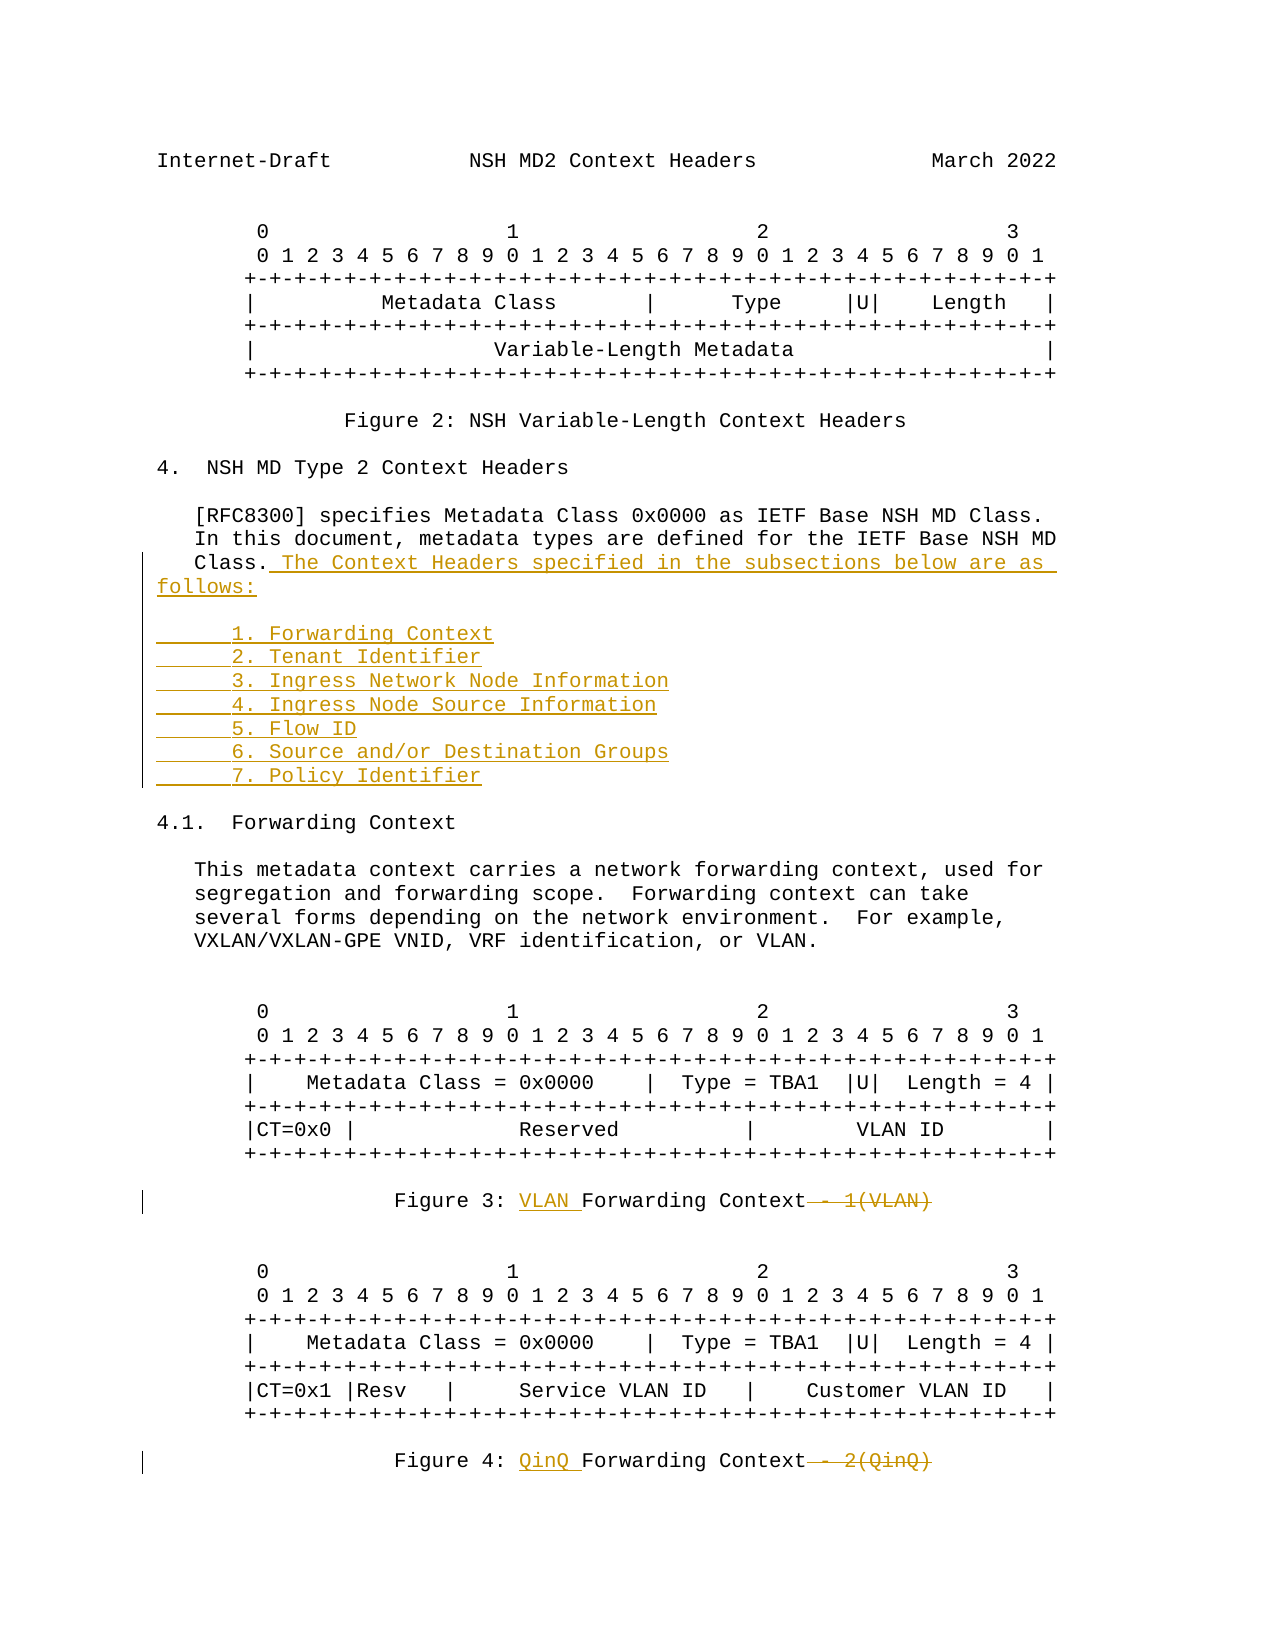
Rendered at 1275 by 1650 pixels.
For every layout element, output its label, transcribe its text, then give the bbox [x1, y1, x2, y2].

text 0 1 2 3 4 5 6 7 8 9 0 1 2 3 4 5 6 7 8 9 0 1 2 3 4 5 6 7 8 9 0 1 [156, 1025, 1118, 1048]
text +-+-+-+-+-+-+-+-+-+-+-+-+-+-+-+-+-+-+-+-+-+-+-+-+-+-+-+-+-+-+-+-+ [156, 1143, 1118, 1167]
text Figure 3: Forwarding Context [156, 1190, 1118, 1214]
text [RFC8300] specifies Metadata Class 0x0000 as IETF Base NSH MD Class. [156, 505, 1118, 528]
text 0 1 2 3 [156, 1261, 1118, 1285]
text | Metadata Class = 0x0000 | Type = TBA1 |U| Length = 4 | [156, 1072, 1118, 1096]
text Class. [156, 552, 1118, 599]
text |CT=0x0 | Reserved | VLAN ID | [156, 1119, 1118, 1143]
text 0 1 2 3 [156, 1001, 1118, 1025]
text +-+-+-+-+-+-+-+-+-+-+-+-+-+-+-+-+-+-+-+-+-+-+-+-+-+-+-+-+-+-+-+-+ [156, 363, 1118, 386]
text +-+-+-+-+-+-+-+-+-+-+-+-+-+-+-+-+-+-+-+-+-+-+-+-+-+-+-+-+-+-+-+-+ [156, 1309, 1118, 1332]
text | Variable-Length Metadata | [156, 339, 1118, 363]
text 4.1. Forwarding Context [156, 812, 1118, 836]
text 0 1 2 3 4 5 6 7 8 9 0 1 2 3 4 5 6 7 8 9 0 1 2 3 4 5 6 7 8 9 0 1 [156, 244, 1118, 268]
text +-+-+-+-+-+-+-+-+-+-+-+-+-+-+-+-+-+-+-+-+-+-+-+-+-+-+-+-+-+-+-+-+ [156, 1356, 1118, 1379]
text |CT=0x1 |Resv | Service VLAN ID | Customer VLAN ID | [156, 1379, 1118, 1403]
text Figure 2: NSH Variable-Length Context Headers [156, 410, 1118, 434]
text This metadata context carries a network forwarding context, used for [156, 859, 1118, 883]
text +-+-+-+-+-+-+-+-+-+-+-+-+-+-+-+-+-+-+-+-+-+-+-+-+-+-+-+-+-+-+-+-+ [156, 1096, 1118, 1119]
text | Metadata Class | Type |U| Length | [156, 292, 1118, 316]
text | Metadata Class = 0x0000 | Type = TBA1 |U| Length = 4 | [156, 1332, 1118, 1356]
text +-+-+-+-+-+-+-+-+-+-+-+-+-+-+-+-+-+-+-+-+-+-+-+-+-+-+-+-+-+-+-+-+ [156, 1048, 1118, 1072]
text Figure 4: Forwarding Context [156, 1451, 1118, 1474]
text In this document, metadata types are defined for the IETF Base NSH MD [156, 528, 1118, 552]
text +-+-+-+-+-+-+-+-+-+-+-+-+-+-+-+-+-+-+-+-+-+-+-+-+-+-+-+-+-+-+-+-+ [156, 316, 1118, 339]
text 0 1 2 3 [156, 221, 1118, 244]
text +-+-+-+-+-+-+-+-+-+-+-+-+-+-+-+-+-+-+-+-+-+-+-+-+-+-+-+-+-+-+-+-+ [156, 1403, 1118, 1427]
text 0 1 2 3 4 5 6 7 8 9 0 1 2 3 4 5 6 7 8 9 0 1 2 3 4 5 6 7 8 9 0 1 [156, 1285, 1118, 1309]
text segregation and forwarding scope. Forwarding context can take [156, 883, 1118, 907]
text 4. NSH MD Type 2 Context Headers [156, 457, 1118, 481]
text VXLAN/VXLAN-GPE VNID, VRF identification, or VLAN. [156, 930, 1118, 954]
text Internet-Draft NSH MD2 Context Headers March 2022 [156, 150, 1118, 174]
text several forms depending on the network environment. For example, [156, 907, 1118, 930]
text +-+-+-+-+-+-+-+-+-+-+-+-+-+-+-+-+-+-+-+-+-+-+-+-+-+-+-+-+-+-+-+-+ [156, 268, 1118, 292]
